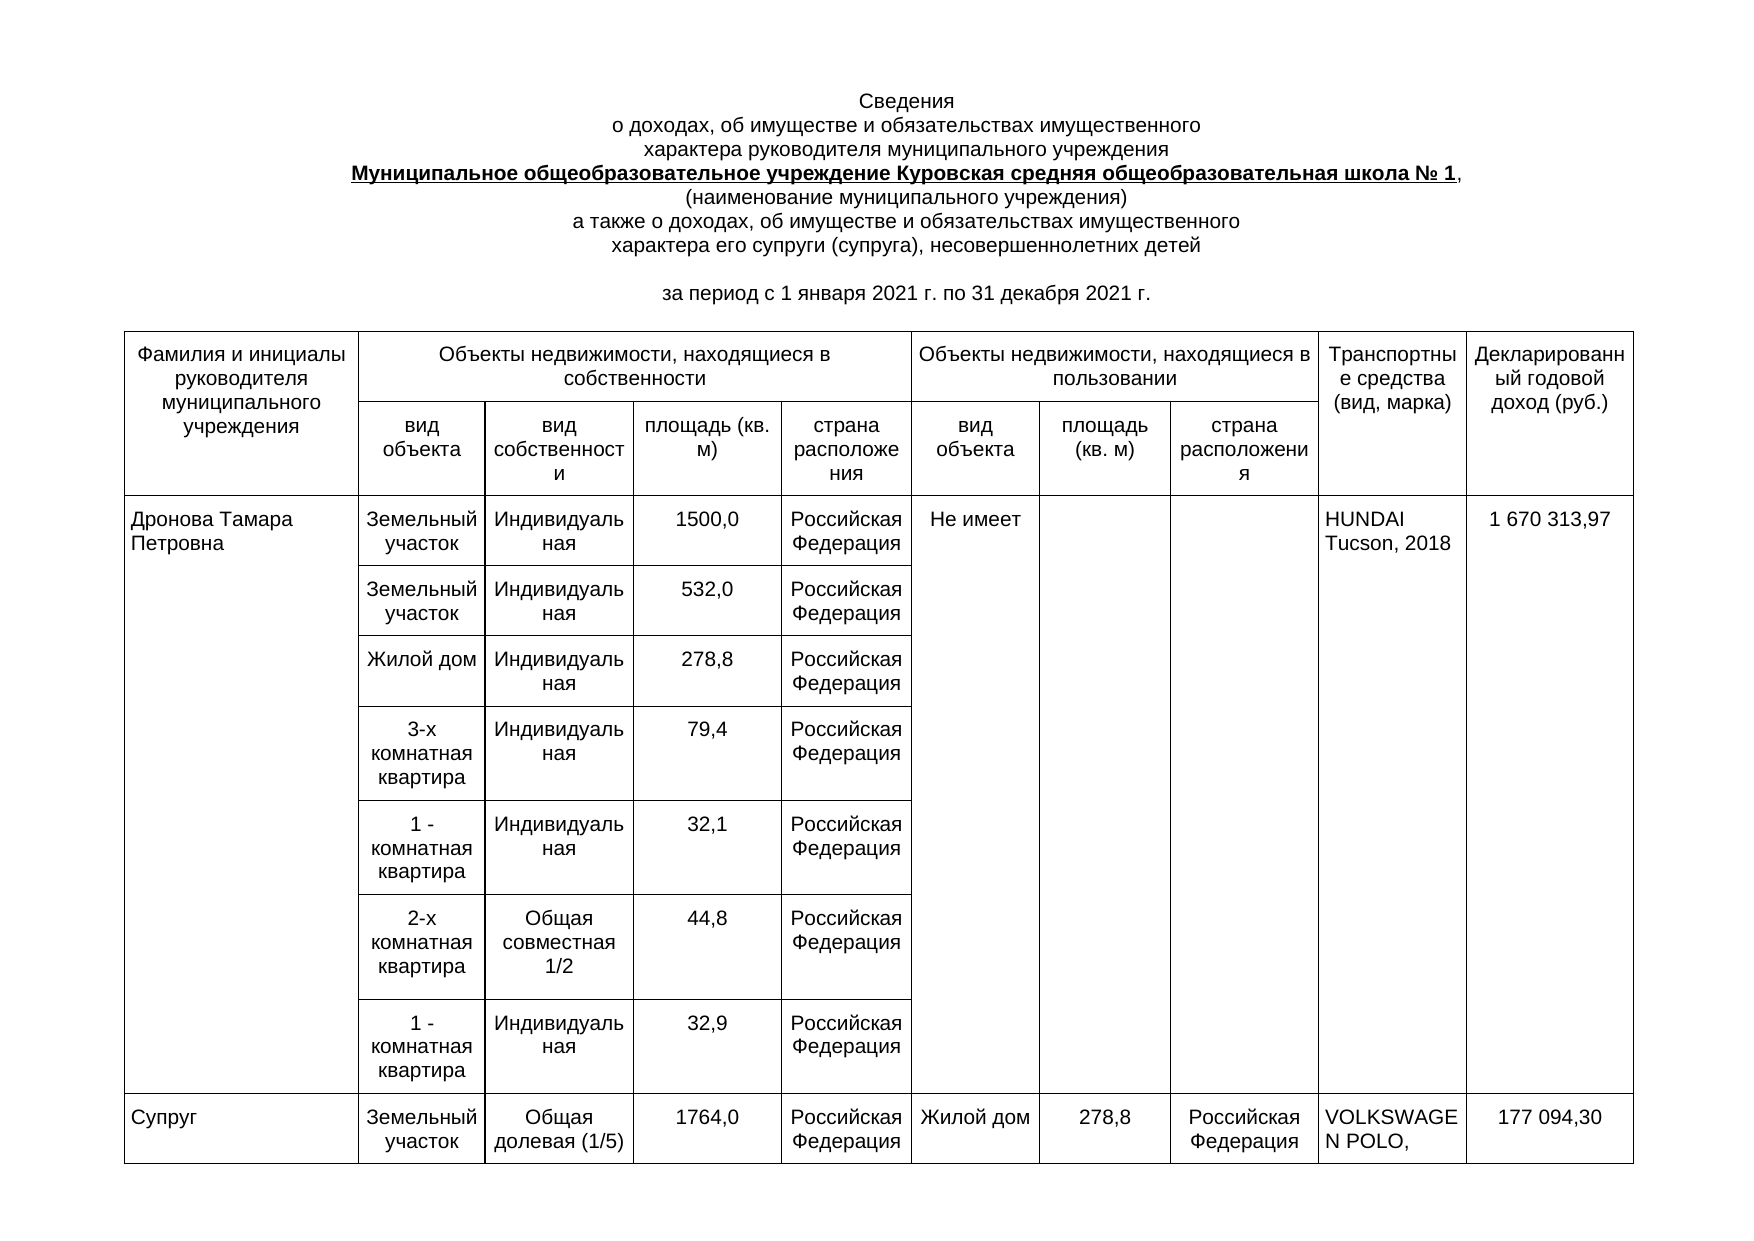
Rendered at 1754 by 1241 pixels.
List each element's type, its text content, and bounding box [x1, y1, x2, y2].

table_cell вид объекта [359, 402, 484, 495]
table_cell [782, 1094, 911, 1163]
table_cell 32,1 [634, 801, 781, 894]
text (наименование муниципального учреждения) [118, 184, 1695, 208]
table_cell вид объекта [912, 402, 1039, 495]
text а также о доходах, об имуществе и обязательствах имущественного [118, 208, 1695, 232]
table_cell площадь (кв. м) [634, 402, 781, 495]
table_cell Жилой дом [912, 1094, 1039, 1163]
table_cell страна расположения [1171, 402, 1318, 495]
table_cell Индивидуальная [486, 496, 633, 565]
text Сведения [118, 89, 1695, 113]
table_cell Общая совместная 1/2 [486, 895, 633, 999]
table_cell Индивидуальная [486, 636, 633, 706]
table_cell вид собственности [486, 402, 633, 495]
table_cell Российская Федерация [782, 801, 911, 894]
table_cell Индивидуальная [486, 707, 633, 800]
table_header Объекты недвижимости, находящиеся в собственности [359, 332, 911, 401]
table_cell Земельный участок [359, 496, 484, 565]
table_cell Дронова Тамара Петровна [125, 496, 358, 1093]
table_cell 278,8 [634, 636, 781, 706]
table_cell 1500,0 [634, 496, 781, 565]
table_header Транспортные средства (вид, марка) [1319, 332, 1466, 495]
table_cell Индивидуальная [486, 801, 633, 894]
table_header Объекты недвижимости, находящиеся в пользовании [912, 332, 1318, 401]
table_cell Не имеет [912, 496, 1039, 1093]
table_cell Российская Федерация [782, 895, 911, 999]
table_cell Российская Федерация [782, 496, 911, 565]
table_cell 1 670 313,97 [1467, 496, 1633, 1093]
table_cell Земельный участок [359, 1094, 484, 1163]
table_cell Общая долевая (1/5) [486, 1094, 633, 1163]
text характера его супруги (супруга), несовершеннолетних детей [118, 232, 1695, 256]
text о доходах, об имуществе и обязательствах имущественного [118, 113, 1695, 137]
table_cell HUNDAI Tucson, 2018 [1319, 496, 1466, 1093]
table_cell [1171, 496, 1318, 1093]
table_cell Российская Федерация [782, 636, 911, 706]
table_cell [1319, 1094, 1466, 1163]
table_cell 2-х комнатная квартира [359, 895, 484, 999]
table_cell Российская Федерация [782, 566, 911, 635]
text Муниципальное общеобразовательное учреждение Куровская средняя общеобразовательная школа № 1, [118, 161, 1695, 184]
table_cell Российская Федерация [782, 1000, 911, 1093]
table_cell 532,0 [634, 566, 781, 635]
table_header Фамилия и инициалы руководителя муниципального учреждения [125, 332, 358, 495]
table_cell площадь (кв. м) [1040, 402, 1170, 495]
table_header Декларированный годовой доход (руб.) [1467, 332, 1633, 495]
table_cell 1764,0 [634, 1094, 781, 1163]
table_cell Российская Федерация [782, 707, 911, 800]
table_cell Земельный участок [359, 566, 484, 635]
table_cell страна расположения [782, 402, 911, 495]
table_cell Индивидуальная [486, 566, 633, 635]
table_cell 278,8 [1040, 1094, 1170, 1163]
table_cell 177 094,30 [1467, 1094, 1633, 1163]
table_cell Супруг [125, 1094, 358, 1163]
table_cell Жилой дом [359, 636, 484, 706]
table_cell 1 - комнатная квартира [359, 801, 484, 894]
table_cell Индивидуальная [486, 1000, 633, 1093]
table_cell 1 - комнатная квартира [359, 1000, 484, 1093]
table_cell 79,4 [634, 707, 781, 800]
table_cell 32,9 [634, 1000, 781, 1093]
table_cell [1040, 496, 1170, 1093]
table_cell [1171, 1094, 1318, 1163]
text за период с 1 января 2021 г. по 31 декабря 2021 г. [118, 280, 1695, 304]
table_cell 44,8 [634, 895, 781, 999]
table_cell 3-х комнатная квартира [359, 707, 484, 800]
text характера руководителя муниципального учреждения [118, 137, 1695, 161]
